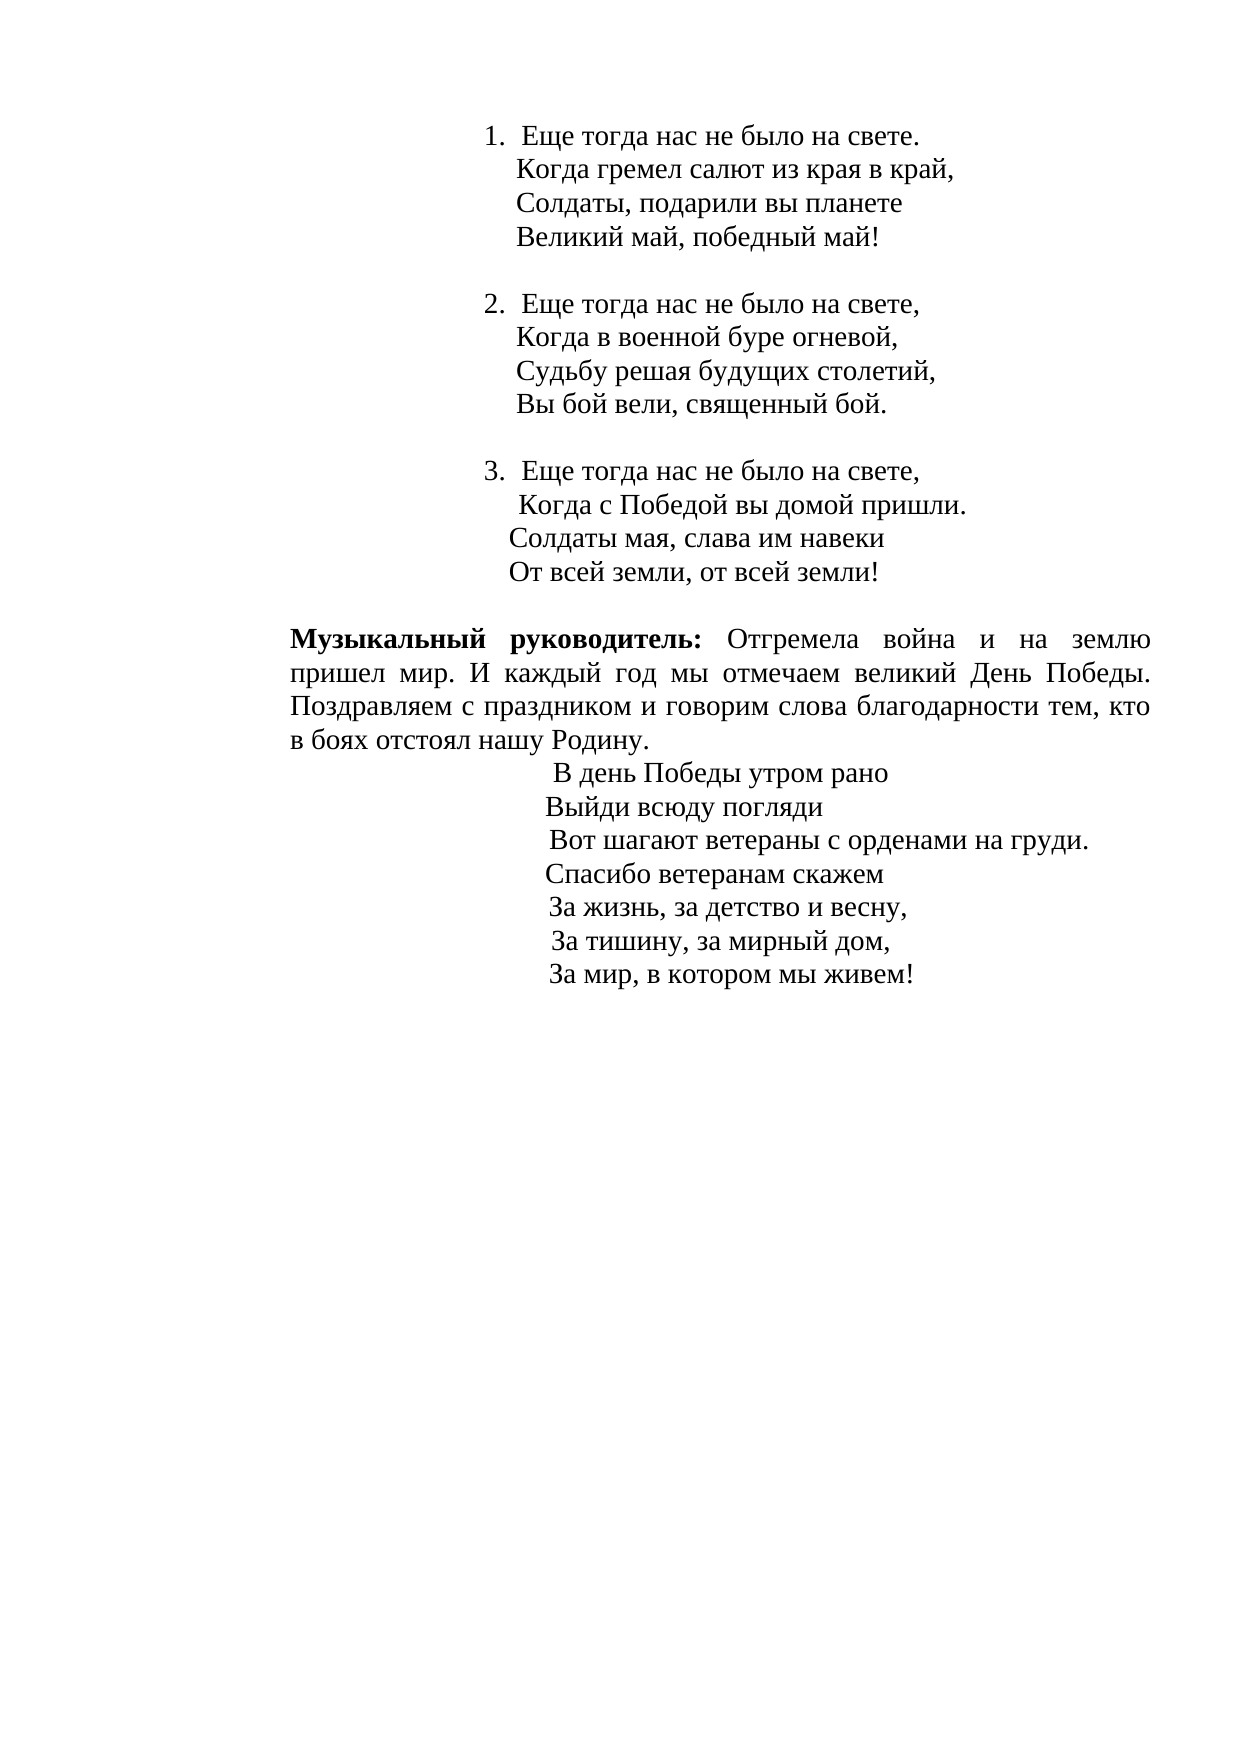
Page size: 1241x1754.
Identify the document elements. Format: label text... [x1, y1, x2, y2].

list Еще тогда нас не было на свете, [252, 286, 1152, 319]
list За мир, в котором мы живем! [290, 957, 1152, 990]
list Когда в военной буре огневой, [290, 319, 1152, 353]
list Спасибо ветеранам скажем [290, 856, 1152, 889]
list Солдаты, подарили вы планете [290, 185, 1152, 219]
list За тишину, за мирный дом, [290, 923, 1152, 957]
list Музыкальный руководитель: Отгремела война и на землю пришел мир. И каждый год мы отмечаем великий День Победы. Поздравляем с праздником и говорим слова благодарности тем, кто в боях отстоял нашу Родину. [290, 621, 1152, 755]
list Когда с Победой вы домой пришли. [290, 487, 1152, 521]
list За жизнь, за детство и весну, [290, 889, 1152, 923]
list Еще тогда нас не было на свете. [252, 118, 1152, 152]
list В день Победы утром рано [290, 755, 1152, 789]
list Судьбу решая будущих столетий, [290, 353, 1152, 386]
list Еще тогда нас не было на свете, [252, 453, 1152, 487]
list Солдаты мая, слава им навеки [290, 521, 1152, 554]
list Вот шагают ветераны с орденами на груди. [290, 822, 1152, 856]
list Когда гремел салют из края в край, [290, 152, 1152, 185]
list Великий май, победный май! [290, 219, 1152, 252]
list Вы бой вели, священный бой. [290, 386, 1152, 420]
list От всей земли, от всей земли! [290, 554, 1152, 588]
list Выйди всюду погляди [290, 789, 1152, 822]
